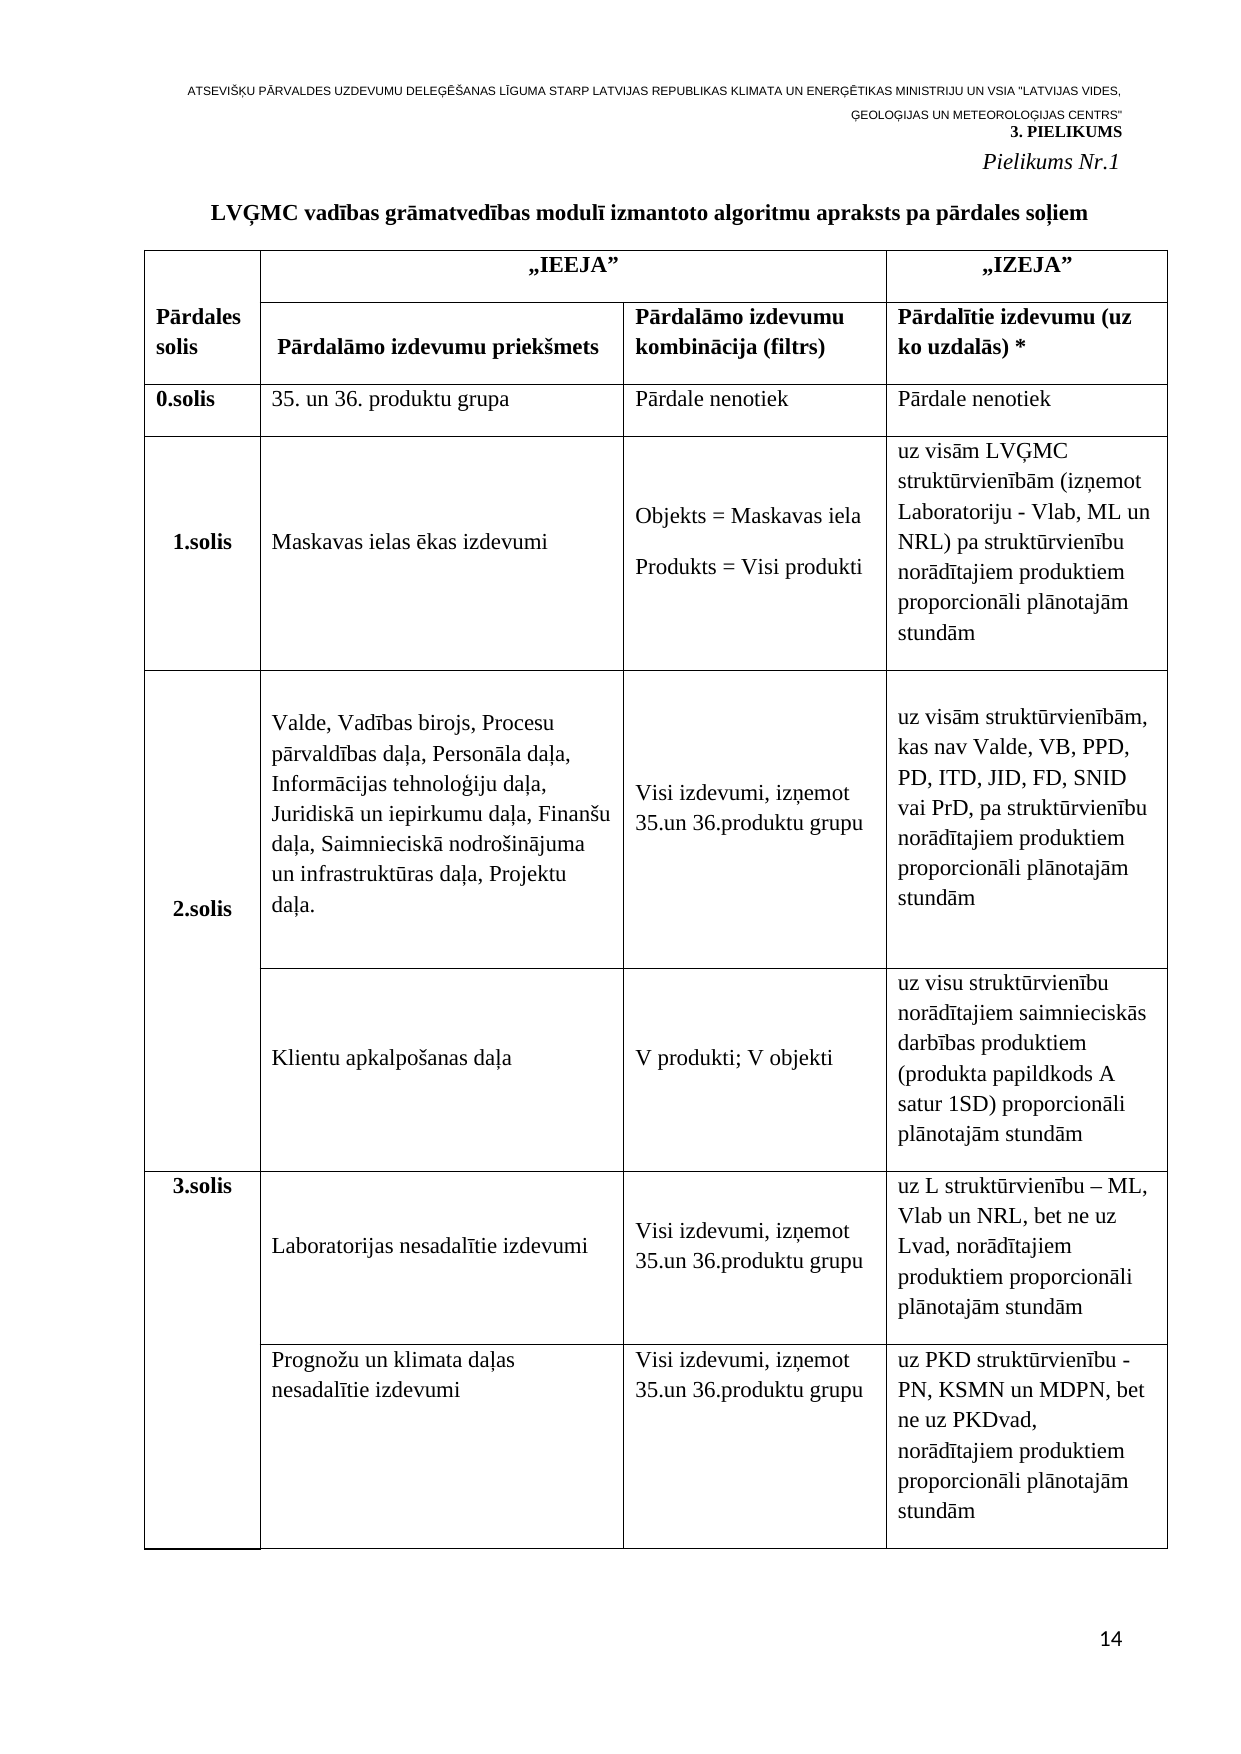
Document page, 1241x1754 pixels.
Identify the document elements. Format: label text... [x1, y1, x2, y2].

table_header „IEEJA” [261, 251, 886, 302]
table_cell uz visām struktūrvienībām, kas nav Valde, VB, PPD, PD, ITD, JID, FD, SNID vai PrD, pa struktūrvienību norādītajiem produktiem proporcionāli plānotajām stundām [887, 671, 1167, 968]
table_cell uz PKD struktūrvienību - PN, KSMN un MDPN, bet ne uz PKDvad, norādītajiem produktiem proporcionāli plānotajām stundām [887, 1345, 1167, 1548]
table_cell uz L struktūrvienību – ML, Vlab un NRL, bet ne uz Lvad, norādītajiem produktiem proporcionāli plānotajām stundām [887, 1172, 1167, 1344]
table_cell Maskavas ielas ēkas izdevumi [261, 437, 623, 669]
table_cell uz visu struktūrvienību norādītajiem saimnieciskās darbības produktiem (produkta papildkods A satur 1SD) proporcionāli plānotajām stundām [887, 969, 1167, 1171]
table_cell 0.solis [145, 385, 260, 436]
table_cell uz visām LVĢMC struktūrvienībām (izņemot Laboratoriju - Vlab, ML un NRL) pa struktūrvienību norādītajiem produktiem proporcionāli plānotajām stundām [887, 437, 1167, 669]
text LVĢMC vadības grāmatvedības modulī izmantoto algoritmu apraksts pa pārdales soļiem [177, 199, 1122, 225]
text Pielikums Nr.1 [215, 148, 1122, 174]
table_cell Pārdalāmo izdevumu kombinācija (filtrs) [624, 303, 886, 384]
table_cell Pārdalītie izdevumu (uz ko uzdalās) * [887, 303, 1167, 384]
table_cell 3.solis [145, 1172, 260, 1548]
table_cell Objekts = Maskavas iela Produkts = Visi produkti [624, 437, 886, 669]
table_header „IZEJA” [887, 251, 1167, 302]
table_cell 1.solis [145, 437, 260, 669]
table_cell Pārdalāmo izdevumu priekšmets [261, 303, 623, 384]
table_cell Visi izdevumi, izņemot 35.un 36.produktu grupu [624, 671, 886, 968]
table_cell V produkti; V objekti [624, 969, 886, 1171]
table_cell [624, 1345, 886, 1548]
table_cell Prognožu un klimata daļas nesadalītie izdevumi [261, 1345, 623, 1548]
table_cell Valde, Vadības birojs, Procesu pārvaldības daļa, Personāla daļa, Informācijas tehnoloģiju daļa, Juridiskā un iepirkumu daļa, Finanšu daļa, Saimnieciskā nodrošinājuma un infrastruktūras daļa, Projektu daļa. [261, 671, 623, 968]
table_cell Laboratorijas nesadalītie izdevumi [261, 1172, 623, 1344]
table_cell Pārdale nenotiek [624, 385, 886, 436]
table_cell Klientu apkalpošanas daļa [261, 969, 623, 1171]
table_cell 35. un 36. produktu grupa [261, 385, 623, 436]
table_cell 2.solis [145, 671, 260, 1171]
table_header Pārdales solis [145, 251, 260, 384]
table_cell Pārdale nenotiek [887, 385, 1167, 436]
table_cell Visi izdevumi, izņemot 35.un 36.produktu grupu [624, 1172, 886, 1344]
